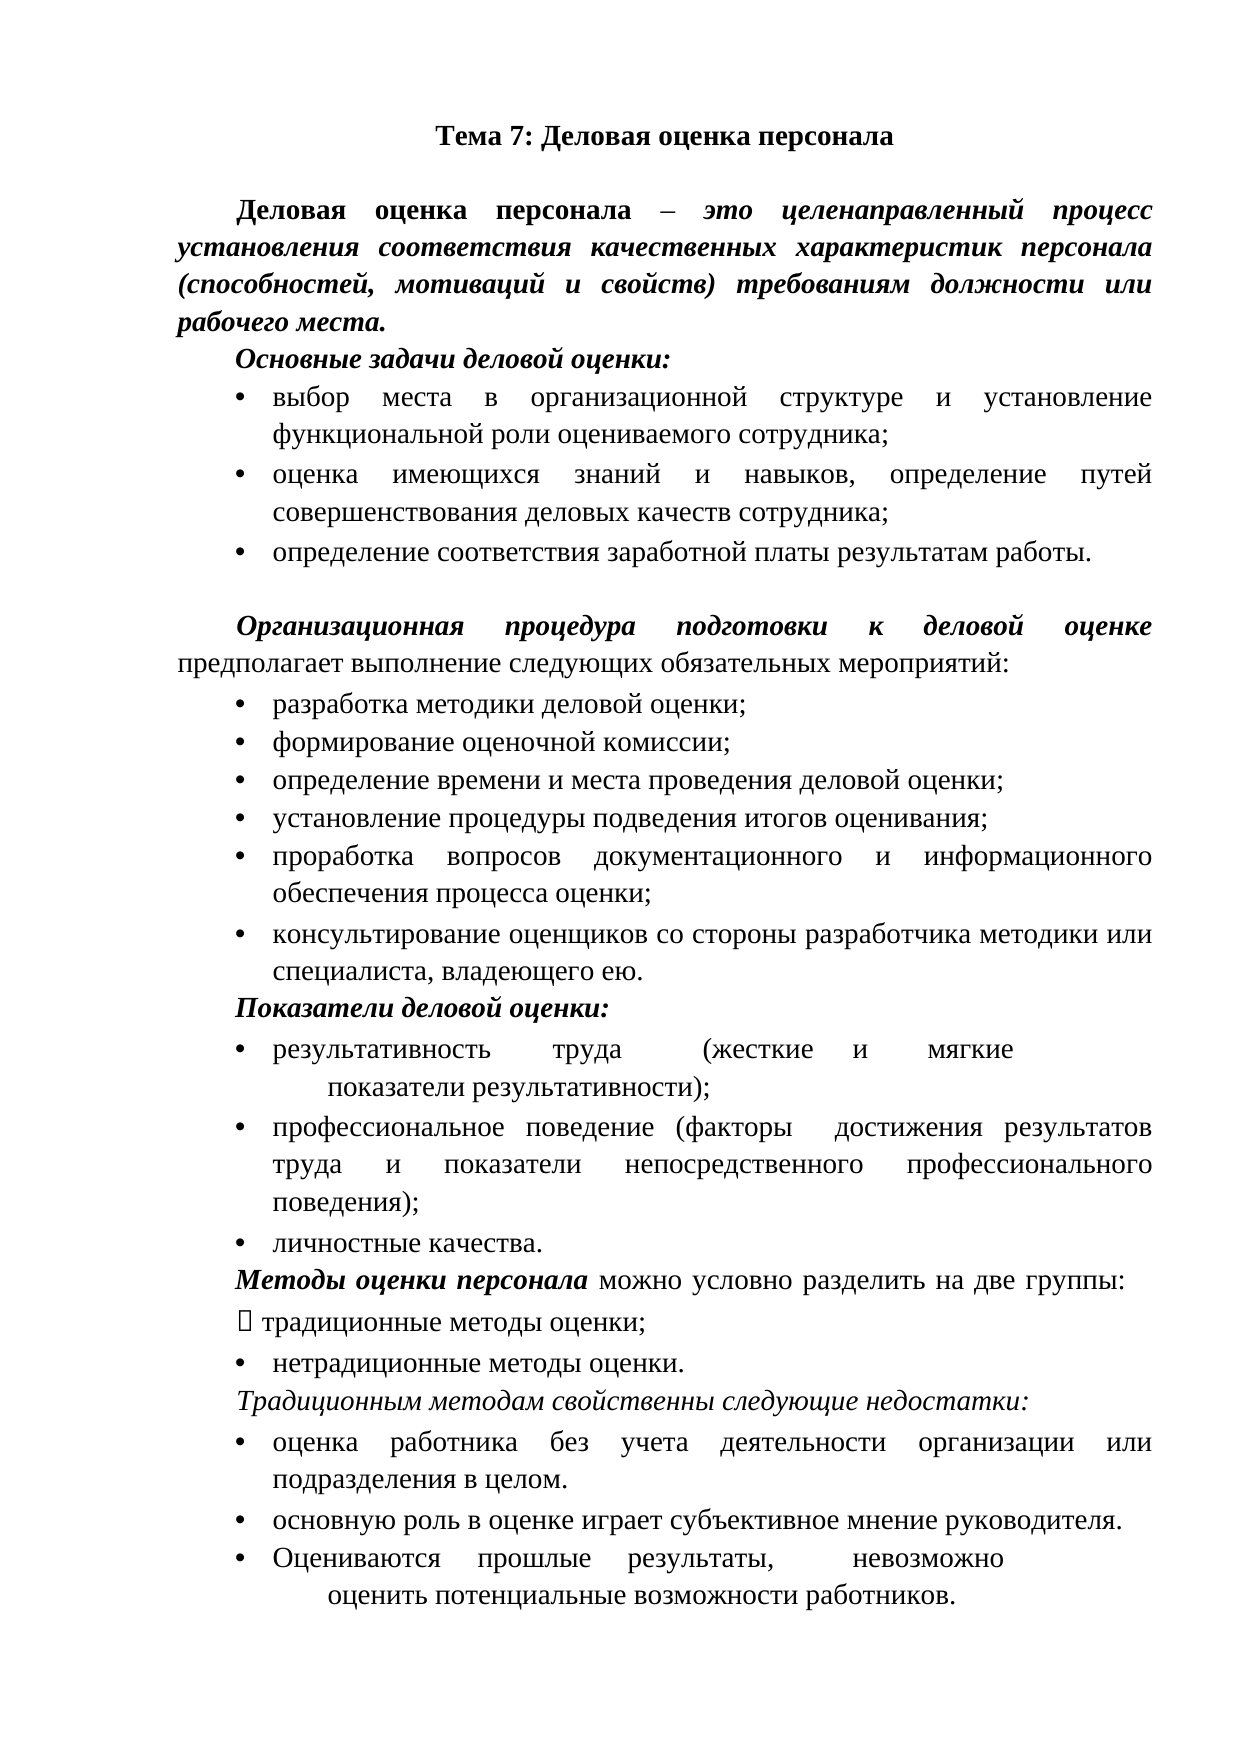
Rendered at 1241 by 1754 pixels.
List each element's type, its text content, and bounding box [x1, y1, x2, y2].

list проработка вопросов документационного и информационного обеспечения процесса оценки; [235, 838, 1153, 908]
list оценка имеющихся знаний и навыков, определение путей совершенствования деловых качеств сотрудника; [235, 457, 1153, 527]
text Основные задачи деловой оценки: [235, 341, 1153, 375]
list оценка работника без учета деятельности организации или подразделения в целом. [235, 1424, 1153, 1495]
list формирование оценочной комиссии; [235, 724, 1153, 758]
list нетрадиционные методы оценки. [235, 1345, 1153, 1378]
text Деловая оценка персонала – это целенаправленный процесс установления соответствия качественных характеристик персонала (способностей, мотиваций и свойств) требованиям должности или рабочего места. [177, 192, 1153, 337]
list установление процедуры подведения итогов оценивания; [235, 800, 1153, 833]
text Организационная процедура подготовки к деловой оценке предполагает выполнение следующих обязательных мероприятий: [177, 608, 1153, 679]
list результативность труда (жесткие и мягкие показатели результативности); [235, 1031, 1153, 1102]
list личностные качества. [235, 1225, 1153, 1258]
list основную роль в оценке играет субъективное мнение руководителя. [235, 1502, 1153, 1536]
list Оцениваются прошлые результаты, невозможно оценить потенциальные возможности работников. [235, 1540, 1153, 1611]
list выбор места в организационной структуре и установление функциональной роли оцениваемого сотрудника; [235, 379, 1153, 449]
list профессиональное поведение (факторы достижения результатов труда и показатели непосредственного профессионального поведения); [235, 1109, 1153, 1217]
list консультирование оценщиков со стороны разработчика методики или специалиста, владеющего ею. [235, 916, 1153, 986]
text Показатели деловой оценки: [235, 991, 1153, 1024]
list определение соответствия заработной платы результатам работы. [235, 534, 1153, 568]
list определение времени и места проведения деловой оценки; [235, 762, 1153, 796]
text Традиционным методам свойственны следующие недостатки: [236, 1383, 1154, 1416]
subtitle Тема 7: Деловая оценка персонала [177, 118, 1152, 152]
text Методы оценки персонала можно условно разделить на две группы:  традиционные методы оценки; [235, 1262, 1126, 1340]
list разработка методики деловой оценки; [235, 686, 1153, 720]
